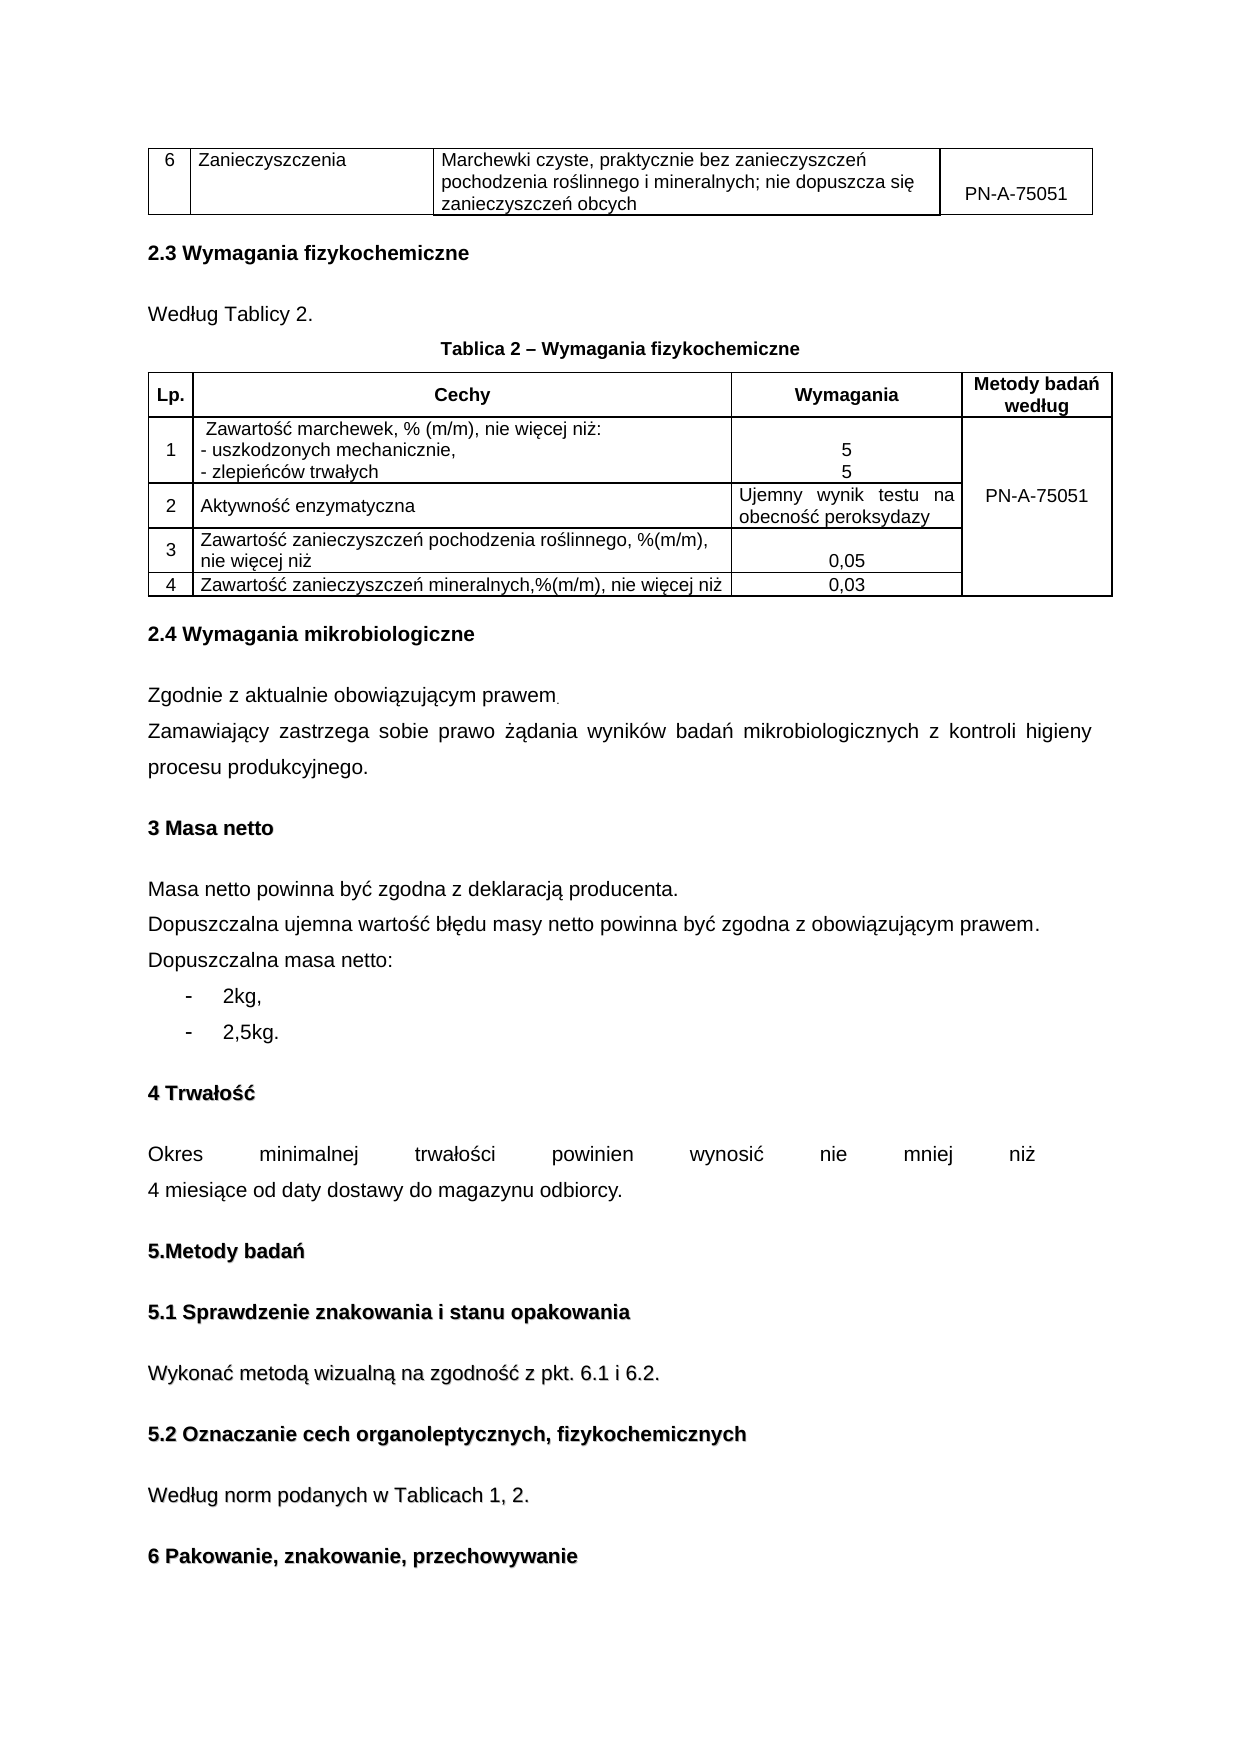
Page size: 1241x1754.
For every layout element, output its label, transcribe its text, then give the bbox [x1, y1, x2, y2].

text 3 Masa netto [148, 815, 1093, 839]
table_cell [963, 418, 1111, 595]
text Masa netto powinna być zgodna z deklaracją producenta. [148, 876, 1093, 900]
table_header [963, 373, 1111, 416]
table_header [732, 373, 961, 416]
text 2.4 Wymagania mikrobiologiczne [148, 622, 1093, 646]
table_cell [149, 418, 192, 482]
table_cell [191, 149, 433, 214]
text Według norm podanych w Tablicach 1, 2. [148, 1483, 1093, 1507]
text Dopuszczalna masa netto: [148, 948, 1093, 972]
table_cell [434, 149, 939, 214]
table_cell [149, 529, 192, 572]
list 2kg, [185, 984, 1093, 1008]
text 5.Metody badań [148, 1239, 1093, 1263]
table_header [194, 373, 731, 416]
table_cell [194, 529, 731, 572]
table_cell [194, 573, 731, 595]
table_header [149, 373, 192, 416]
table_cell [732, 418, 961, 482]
text Wykonać metodą wizualną na zgodność z pkt. 6.1 i 6.2. [148, 1361, 1093, 1385]
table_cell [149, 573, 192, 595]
text 5.1 Sprawdzenie znakowania i stanu opakowania [148, 1300, 1093, 1324]
text 2.3 Wymagania fizykochemiczne [148, 240, 1093, 264]
text Okres minimalnej trwałości powinien wynosić nie mniej niż 4 miesiące od daty dostawy do magazynu odbiorcy. [148, 1142, 1093, 1202]
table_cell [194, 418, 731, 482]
text 4 Trwałość [148, 1081, 1093, 1105]
text 6 Pakowanie, znakowanie, przechowywanie [148, 1544, 1093, 1568]
subtitle Tablica 2 – Wymagania fizykochemiczne [148, 338, 1093, 359]
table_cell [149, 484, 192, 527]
text Dopuszczalna ujemna wartość błędu masy netto powinna być zgodna z obowiązującym prawem. [148, 912, 1093, 936]
text Zamawiający zastrzega sobie prawo żądania wyników badań mikrobiologicznych z kontroli higieny procesu produkcyjnego. [148, 718, 1093, 778]
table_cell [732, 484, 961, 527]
list 2,5kg. [185, 1020, 1093, 1044]
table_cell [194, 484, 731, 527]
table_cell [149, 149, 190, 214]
text Według Tablicy 2. [148, 301, 1093, 325]
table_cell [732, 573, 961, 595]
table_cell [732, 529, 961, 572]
text 5.2 Oznaczanie cech organoleptycznych, fizykochemicznych [148, 1422, 1093, 1446]
text Zgodnie z aktualnie obowiązującym prawem. [148, 683, 1093, 707]
